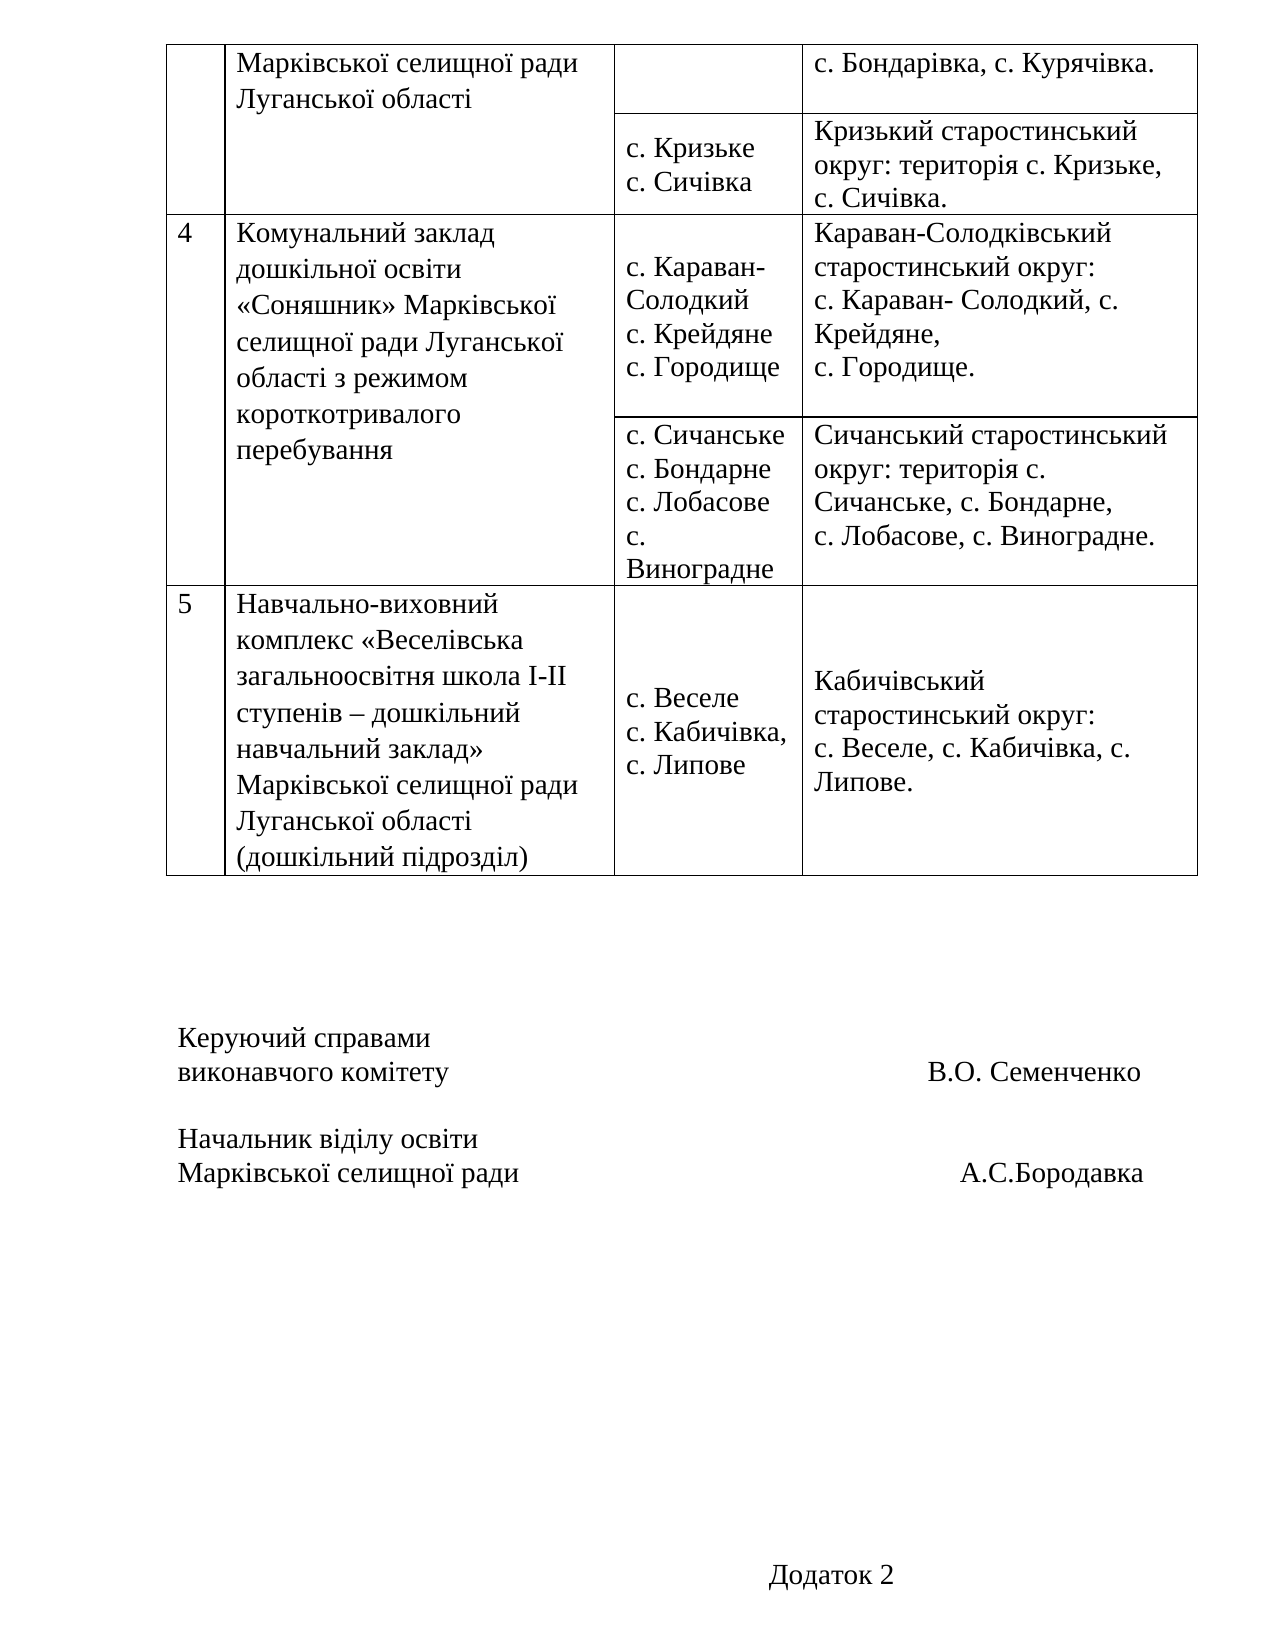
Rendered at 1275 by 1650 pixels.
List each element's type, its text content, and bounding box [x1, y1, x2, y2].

table_cell с. Караван- Солодкий с. Крейдяне с. Городище [615, 215, 802, 416]
text Додаток 2 [0, 1557, 1186, 1591]
table_cell 5 [167, 586, 224, 875]
table_cell с. Веселе с. Кабичівка, с. Липове [615, 586, 802, 875]
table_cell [803, 45, 1197, 112]
text Начальник віділу освіти [177, 1121, 1186, 1155]
table_cell Сичанський старостинський округ: територія с. Сичанське, с. Бондарне, с. Лобасове, с. Виноградне. [803, 418, 1197, 585]
table_cell с. Кризьке с. Сичівка [615, 114, 802, 214]
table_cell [226, 45, 614, 214]
table_cell Кризький старостинський округ: територія с. Кризьке, с. Сичівка. [803, 114, 1197, 214]
table_cell Комунальний заклад дошкільної освіти «Соняшник» Марківської селищної ради Луганської області з режимом короткотривалого перебування [226, 215, 614, 585]
table_cell 4 [167, 215, 224, 585]
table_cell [615, 45, 802, 112]
text Марківської селищної ради А.С.Бородавка [177, 1155, 1186, 1188]
table_cell Навчально-виховний комплекс «Веселівська загальноосвітня школа І-ІІ ступенів – дошкільний навчальний заклад» Марківської селищної ради Луганської області (дошкільний підрозділ) [226, 586, 614, 875]
text Керуючий справами [177, 1021, 1186, 1054]
table_cell Караван-Солодківський старостинський округ: с. Караван- Солодкий, с. Крейдяне, с. Городище. [803, 215, 1197, 416]
table_cell с. Сичанське с. Бондарне с. Лобасове с. Виноградне [615, 418, 802, 585]
table_cell 3 [167, 45, 224, 214]
table_cell Кабичівський старостинський округ: с. Веселе, с. Кабичівка, с. Липове. [803, 586, 1197, 875]
text виконавчого комітету В.О. Семенченко [177, 1054, 1186, 1088]
